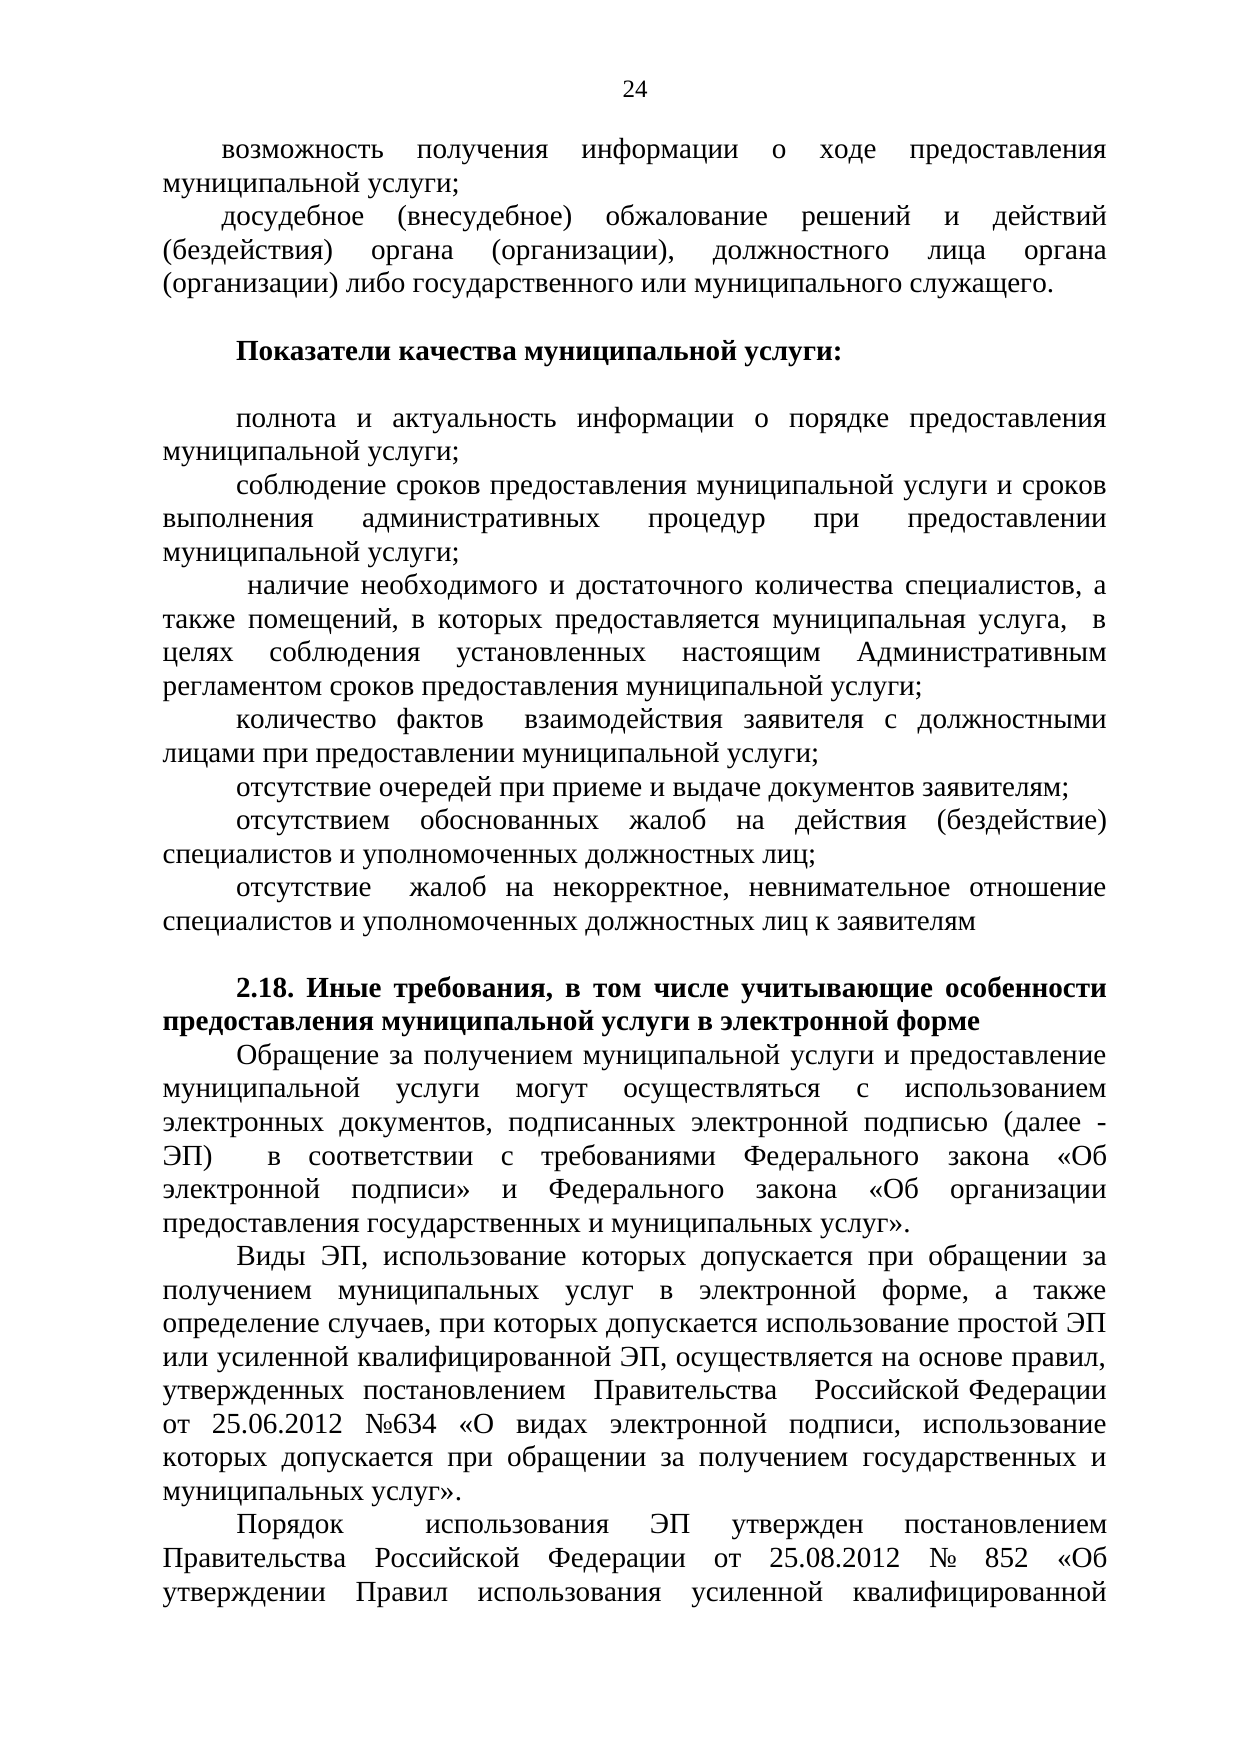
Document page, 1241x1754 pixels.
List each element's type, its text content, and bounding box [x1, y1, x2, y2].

text отсутствием обоснованных жалоб на действия (бездействие) специалистов и уполномоченных должностных лиц; [162, 802, 1107, 869]
text 2.18. Иные требования, в том числе учитывающие особенности предоставления муниципальной услуги в электронной форме [162, 970, 1107, 1037]
text отсутствие очередей при приеме и выдаче документов заявителям; [162, 769, 1107, 802]
text Обращение за получением муниципальной услуги и предоставление муниципальной услуги могут осуществляться с использованием электронных документов, подписанных электронной подписью (далее - ЭП) в соответствии с требованиями Федерального закона «Об электронной подписи» и Федерального закона «Об организации предоставления государственных и муниципальных услуг». [162, 1037, 1107, 1238]
text отсутствие жалоб на некорректное, невнимательное отношение специалистов и уполномоченных должностных лиц к заявителям [162, 869, 1107, 936]
text полнота и актуальность информации о порядке предоставления муниципальной услуги; [162, 400, 1107, 467]
text наличие необходимого и достаточного количества специалистов, а также помещений, в которых предоставляется муниципальная услуга, в целях соблюдения установленных настоящим Административным регламентом сроков предоставления муниципальной услуги; [162, 567, 1107, 702]
text количество фактов взаимодействия заявителя с должностными лицами при предоставлении муниципальной услуги; [162, 702, 1107, 769]
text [162, 1507, 1107, 1607]
text досудебное (внесудебное) обжалование решений и действий (бездействия) органа (организации), должностного лица органа (организации) либо государственного или муниципального служащего. [162, 198, 1107, 299]
text Виды ЭП, использование которых допускается при обращении за получением муниципальных услуг в электронной форме, а также определение случаев, при которых допускается использование простой ЭП или усиленной квалифицированной ЭП, осуществляется на основе правил, утвержденных постановлением Правительства Российской Федерации от 25.06.2012 №634 «О видах электронной подписи, использование которых допускается при обращении за получением государственных и муниципальных услуг». [162, 1238, 1107, 1507]
text возможность получения информации о ходе предоставления муниципальной услуги; [162, 131, 1107, 198]
text Показатели качества муниципальной услуги: [162, 333, 1107, 366]
text соблюдение сроков предоставления муниципальной услуги и сроков выполнения административных процедур при предоставлении муниципальной услуги; [162, 467, 1107, 567]
